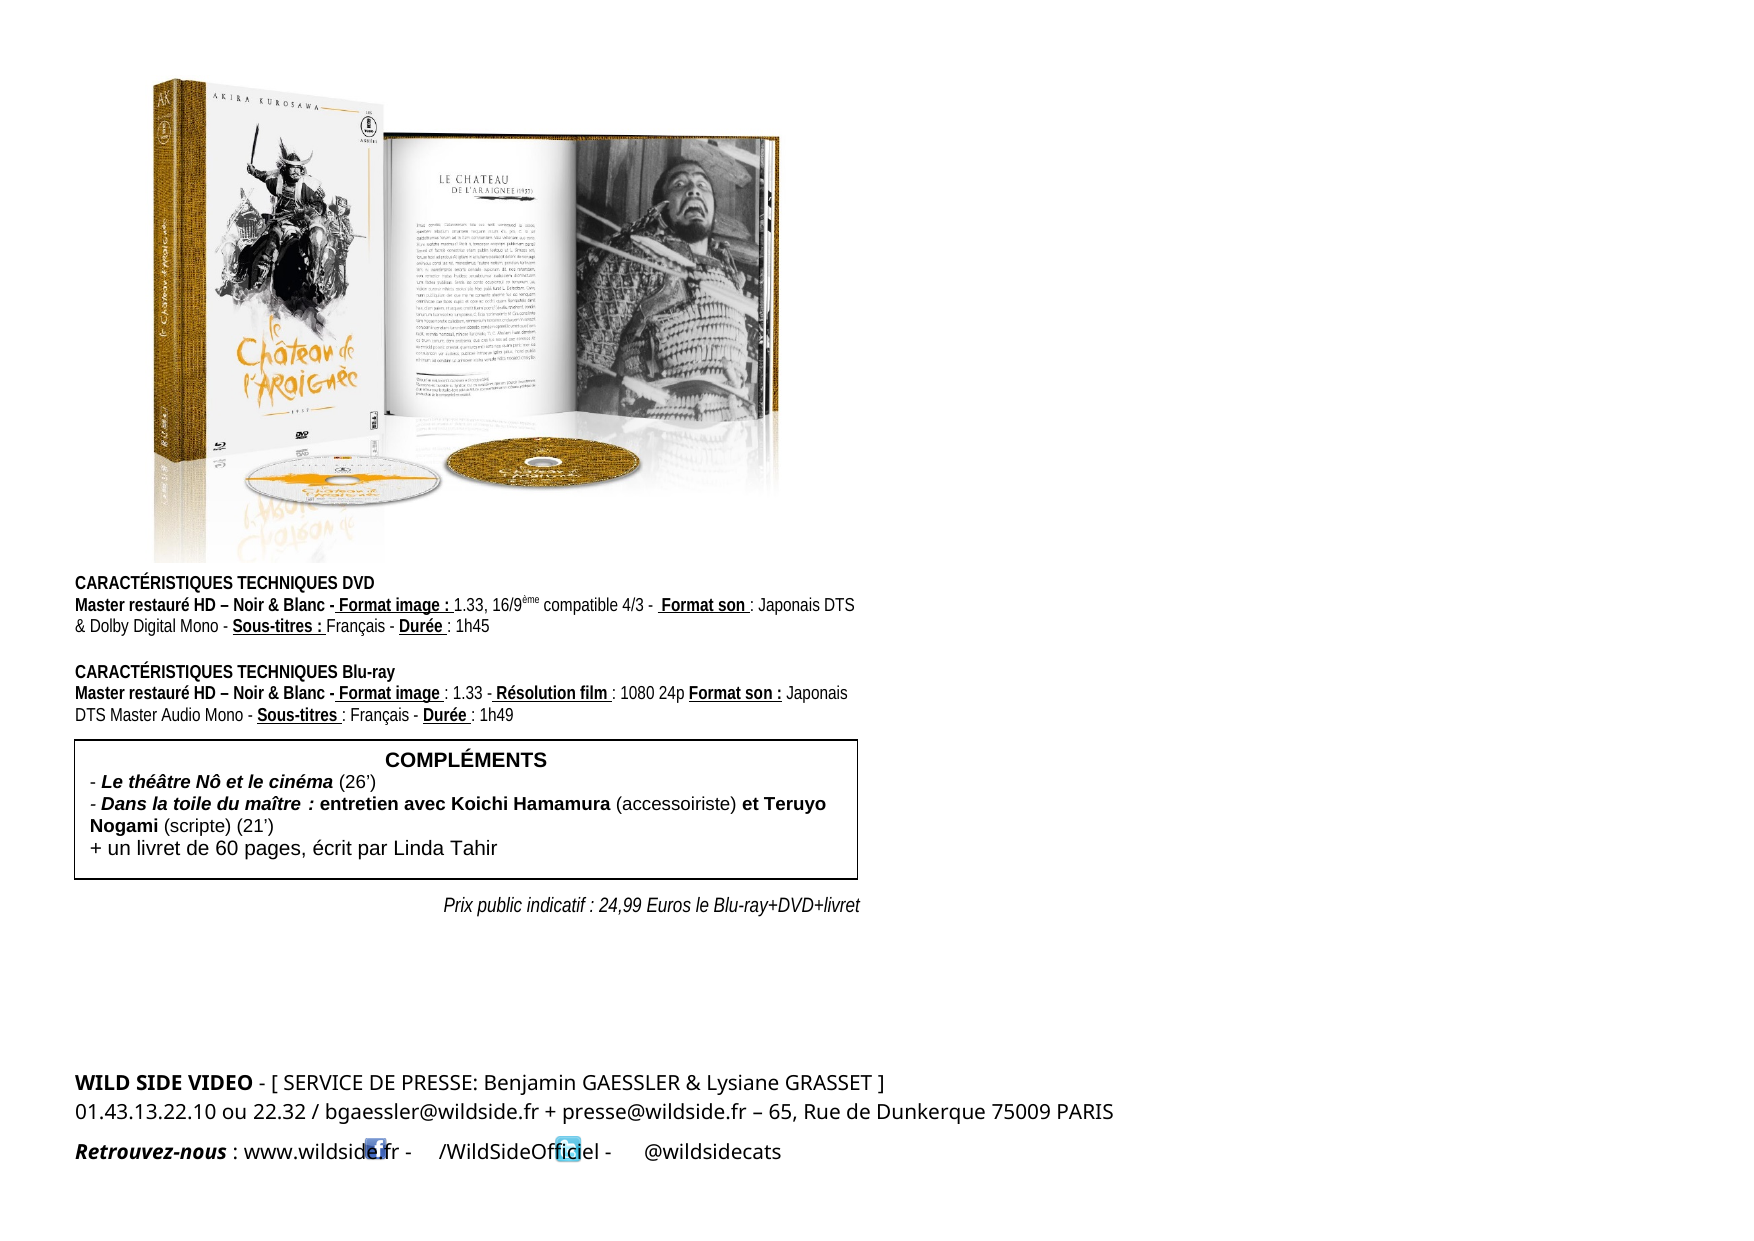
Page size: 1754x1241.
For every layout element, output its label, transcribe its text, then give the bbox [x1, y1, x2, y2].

text CARACTÉRISTIQUES TECHNIQUES Blu-ray [75, 661, 862, 682]
picture [364, 1138, 387, 1161]
text Master restauré HD – Noir & Blanc - Format image : 1.33, 16/9ème compatible 4/3 - Format son : Japonais DTS & Dolby Digital Mono - Sous-titres : Français - Durée : 1h45 [75, 594, 862, 637]
text CARACTÉRISTIQUES TECHNIQUES DVD [75, 572, 862, 594]
text Master restauré HD – Noir & Blanc - Format image : 1.33 - Résolution film : 1080 24p Format son : Japonais DTS Master Audio Mono - Sous-titres : Français - Durée : 1h49 [75, 682, 862, 725]
picture [145, 75, 792, 563]
picture [554, 1136, 582, 1163]
text Prix public indicatif : 24,99 Euros le Blu-ray+DVD+livret [75, 893, 862, 917]
